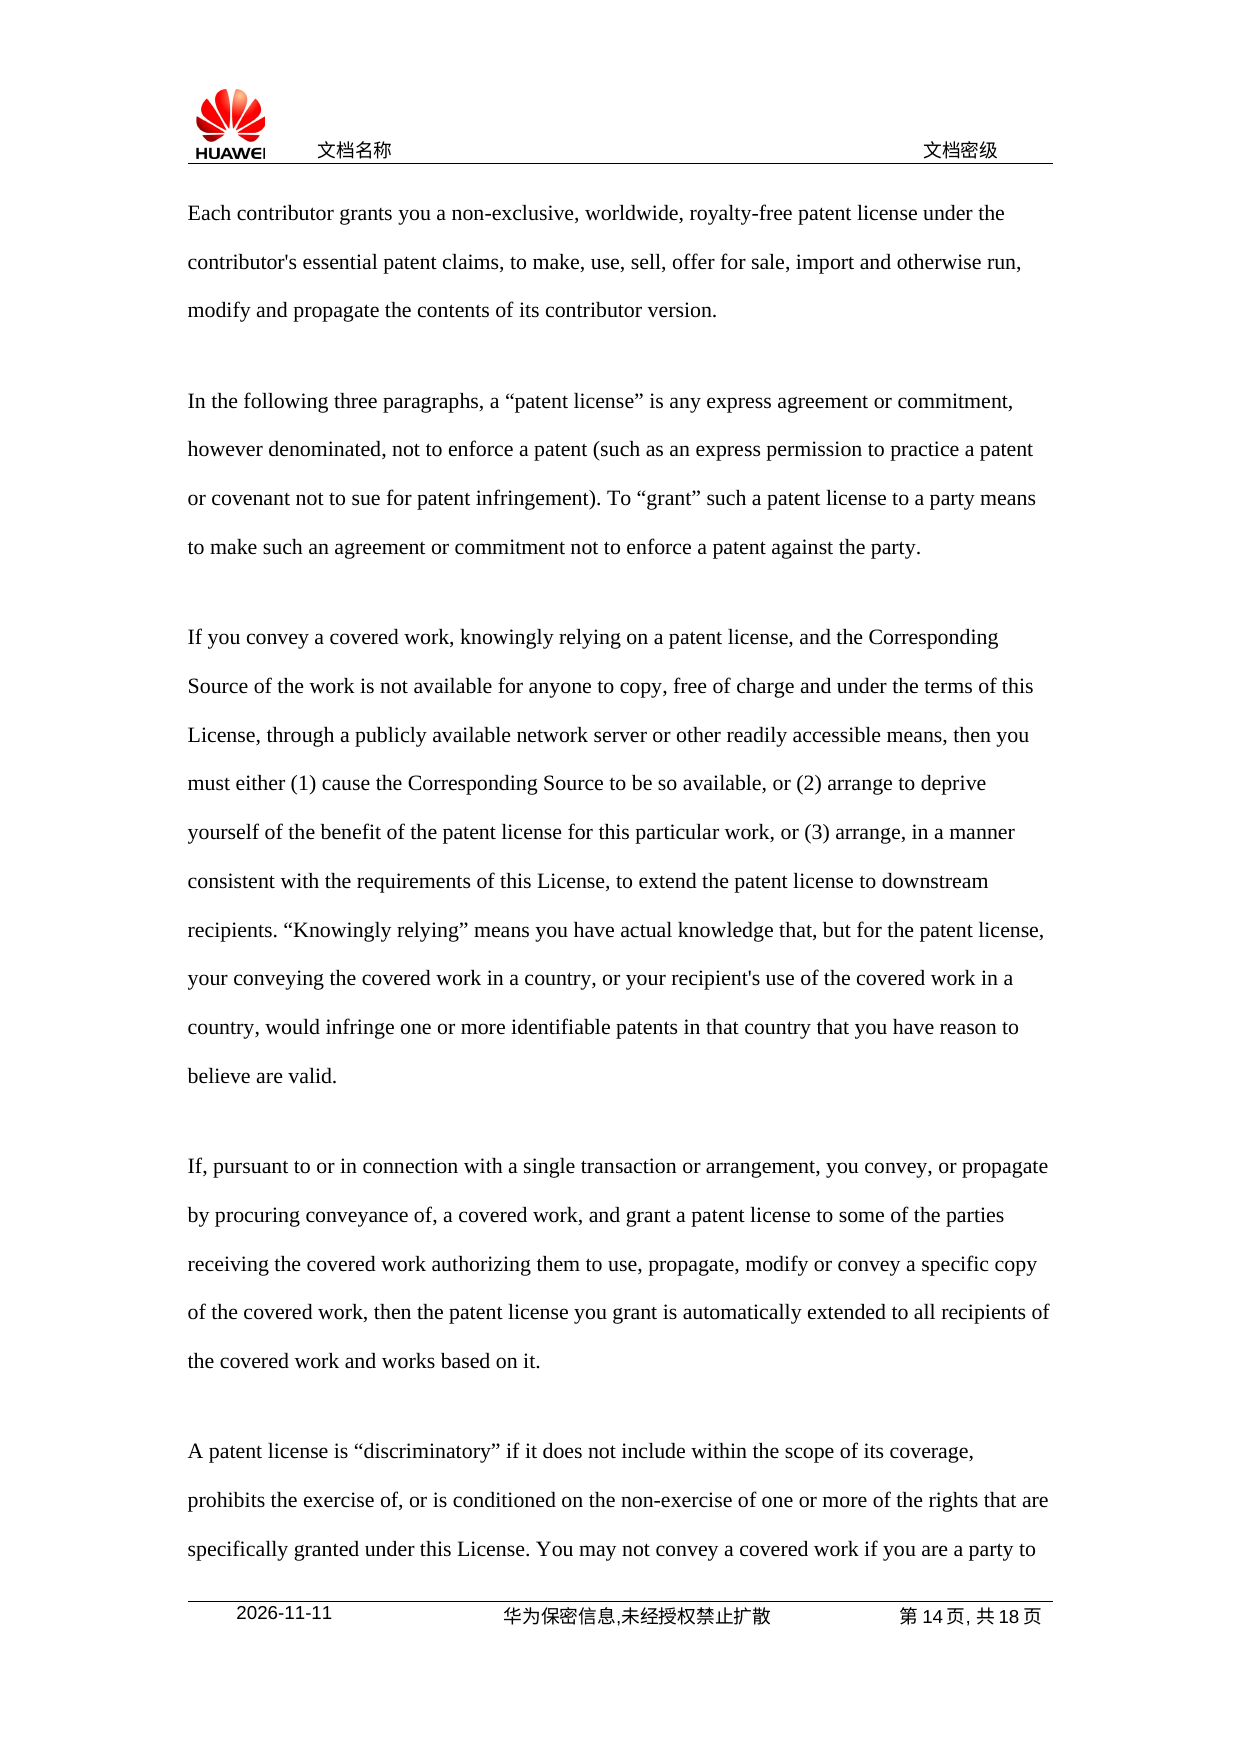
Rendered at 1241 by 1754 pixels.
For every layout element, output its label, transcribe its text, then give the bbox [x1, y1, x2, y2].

text If, pursuant to or in connection with a single transaction or arrangement, you convey, or propagate by procuring conveyance of, a covered work, and grant a patent license to some of the parties receiving the covered work authorizing them to use, propagate, modify or convey a specific copy of the covered work, then the patent license you grant is automatically extended to all recipients of the covered work and works based on it. [187, 1149, 1053, 1377]
text In the following three paragraphs, a “patent license” is any express agreement or commitment, however denominated, not to enforce a patent (such as an express permission to practice a patent or covenant not to sue for patent infringement). To “grant” such a patent license to a party means to make such an agreement or commitment not to enforce a patent against the party. [187, 384, 1053, 563]
text If you convey a covered work, knowingly relying on a patent license, and the Corresponding Source of the work is not available for anyone to copy, free of charge and under the terms of this License, through a publicly available network server or other readily accessible means, then you must either (1) cause the Corresponding Source to be so available, or (2) arrange to deprive yourself of the benefit of the patent license for this particular work, or (3) arrange, in a manner consistent with the requirements of this License, to extend the patent license to downstream recipients. “Knowingly relying” means you have actual knowledge that, but for the patent license, your conveying the covered work in a country, or your recipient's use of the covered work in a country, would infringe one or more identifiable patents in that country that you have reason to believe are valid. [187, 620, 1053, 1092]
picture [196, 89, 265, 159]
text Each contributor grants you a non-exclusive, worldwide, royalty-free patent license under the contributor's essential patent claims, to make, use, sell, offer for sale, import and otherwise run, modify and propagate the contents of its contributor version. [187, 196, 1053, 326]
